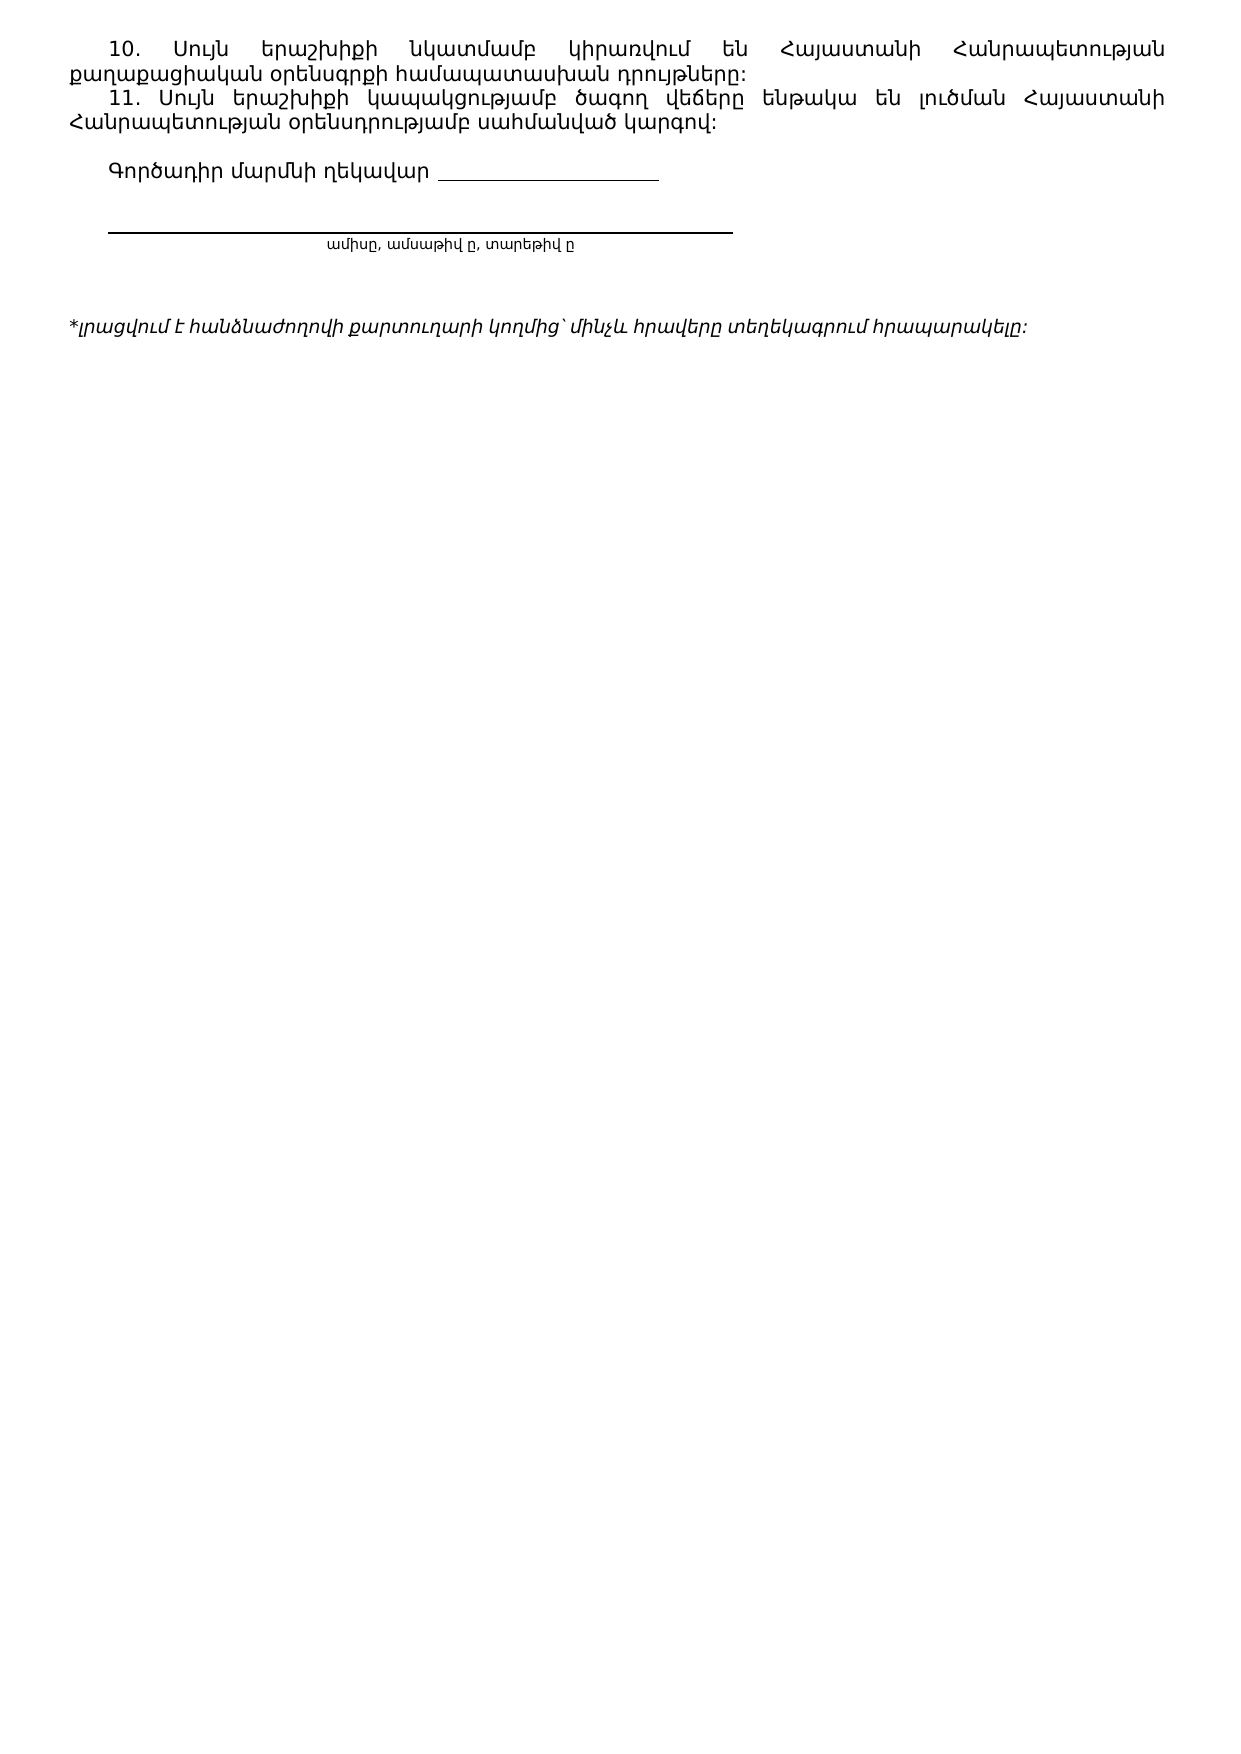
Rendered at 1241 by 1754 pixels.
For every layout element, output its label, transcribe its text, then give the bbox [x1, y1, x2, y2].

text ամիսը, ամսաթիվ ը, տարեթիվ ը [69, 236, 1167, 265]
text Գործադիր մարմնի ղեկավար [69, 159, 1167, 183]
text 10. Սույն երաշխիքի նկատմամբ կիրառվում են Հայաստանի Հանրապետության քաղաքացիական օրենսգրքի համապատասխան դրույթները: [69, 37, 1167, 86]
text *լրացվում է հանձնաժողովի քարտուղարի կողմից` մինչև հրավերը տեղեկագրում հրապարակելը: [69, 314, 1167, 339]
text 11. Սույն երաշխիքի կապակցությամբ ծագող վեճերը ենթակա են լուծման Հայաստանի Հանրապետության օրենսդրությամբ սահմանված կարգով: [69, 86, 1167, 134]
